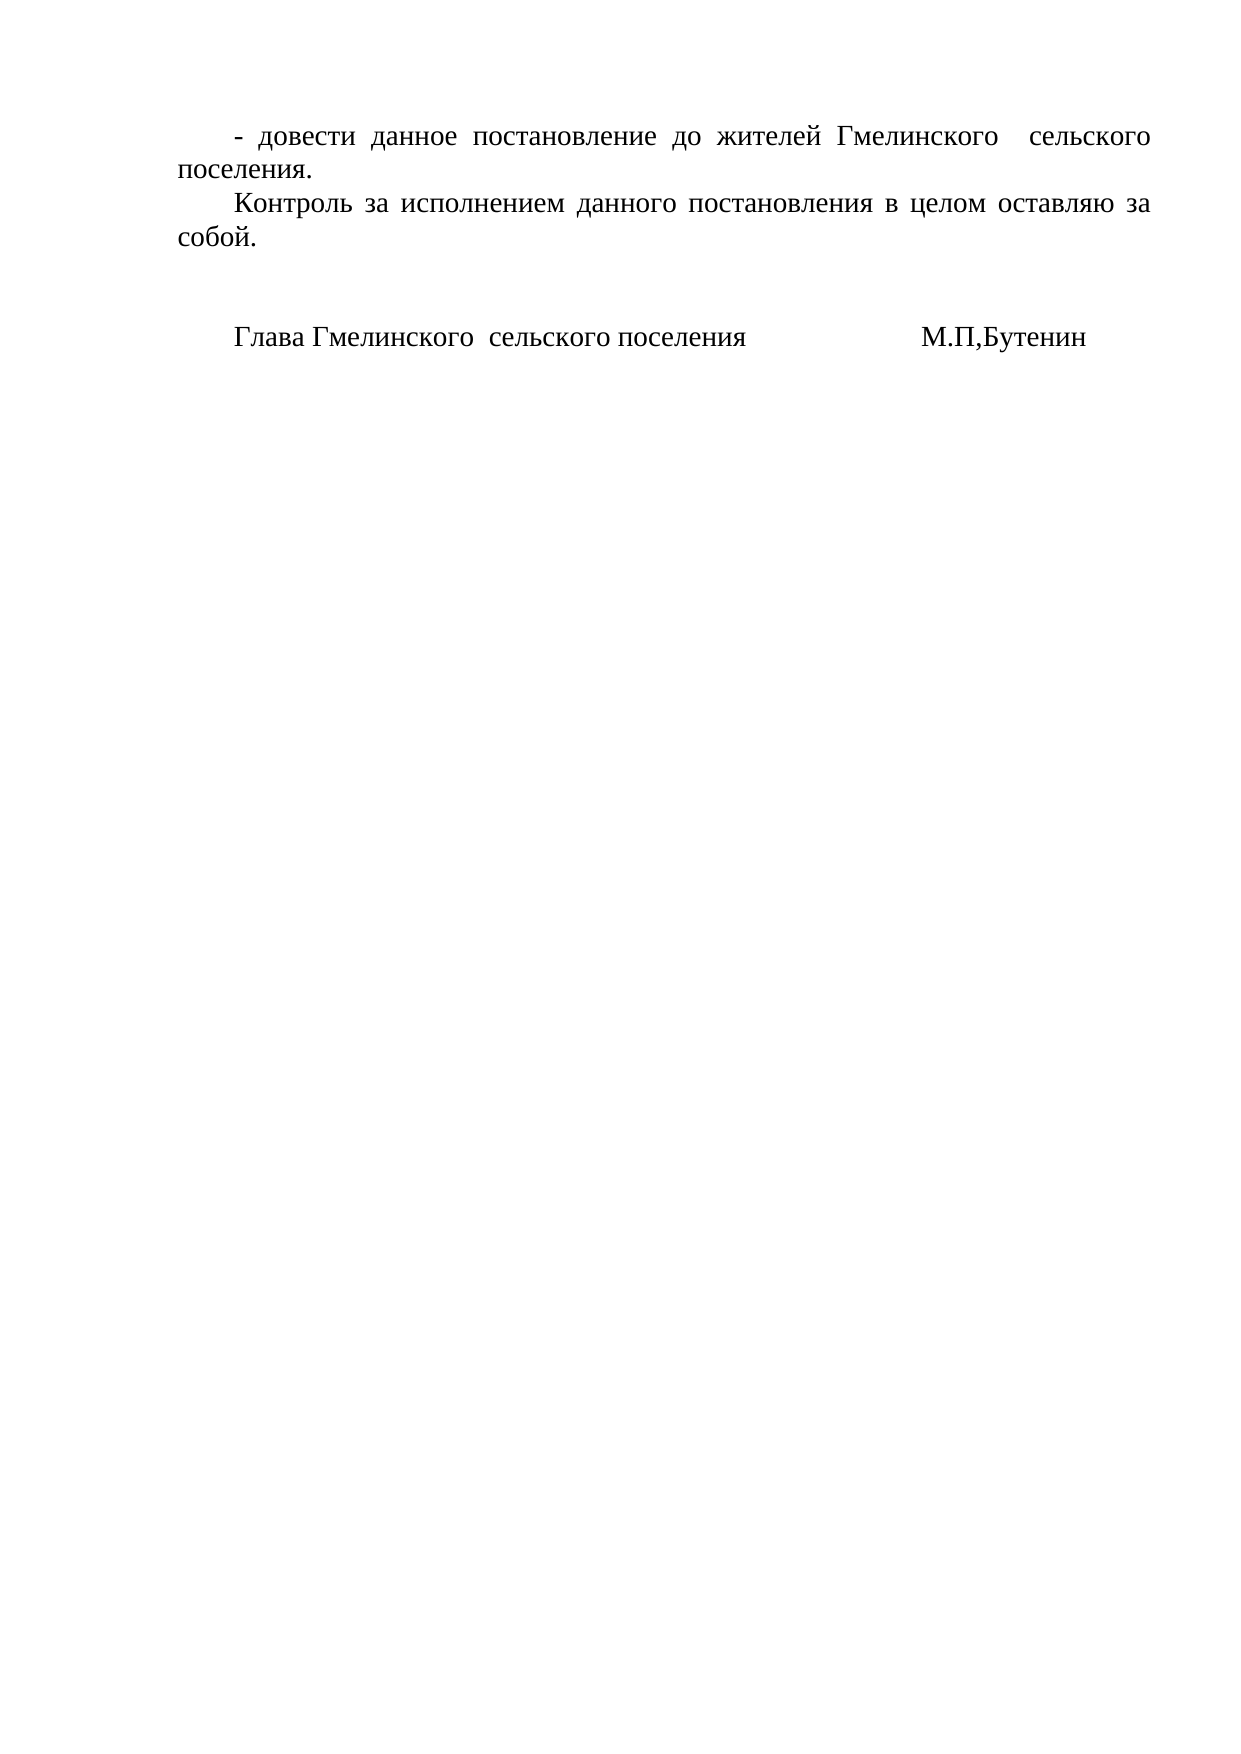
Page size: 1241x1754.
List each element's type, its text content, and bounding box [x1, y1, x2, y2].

text Глава Гмелинского сельского поселения М.П,Бутенин [177, 319, 1152, 353]
text - довести данное постановление до жителей Гмелинского сельского поселения. [177, 118, 1152, 185]
text Контроль за исполнением данного постановления в целом оставляю за собой. [177, 185, 1152, 252]
